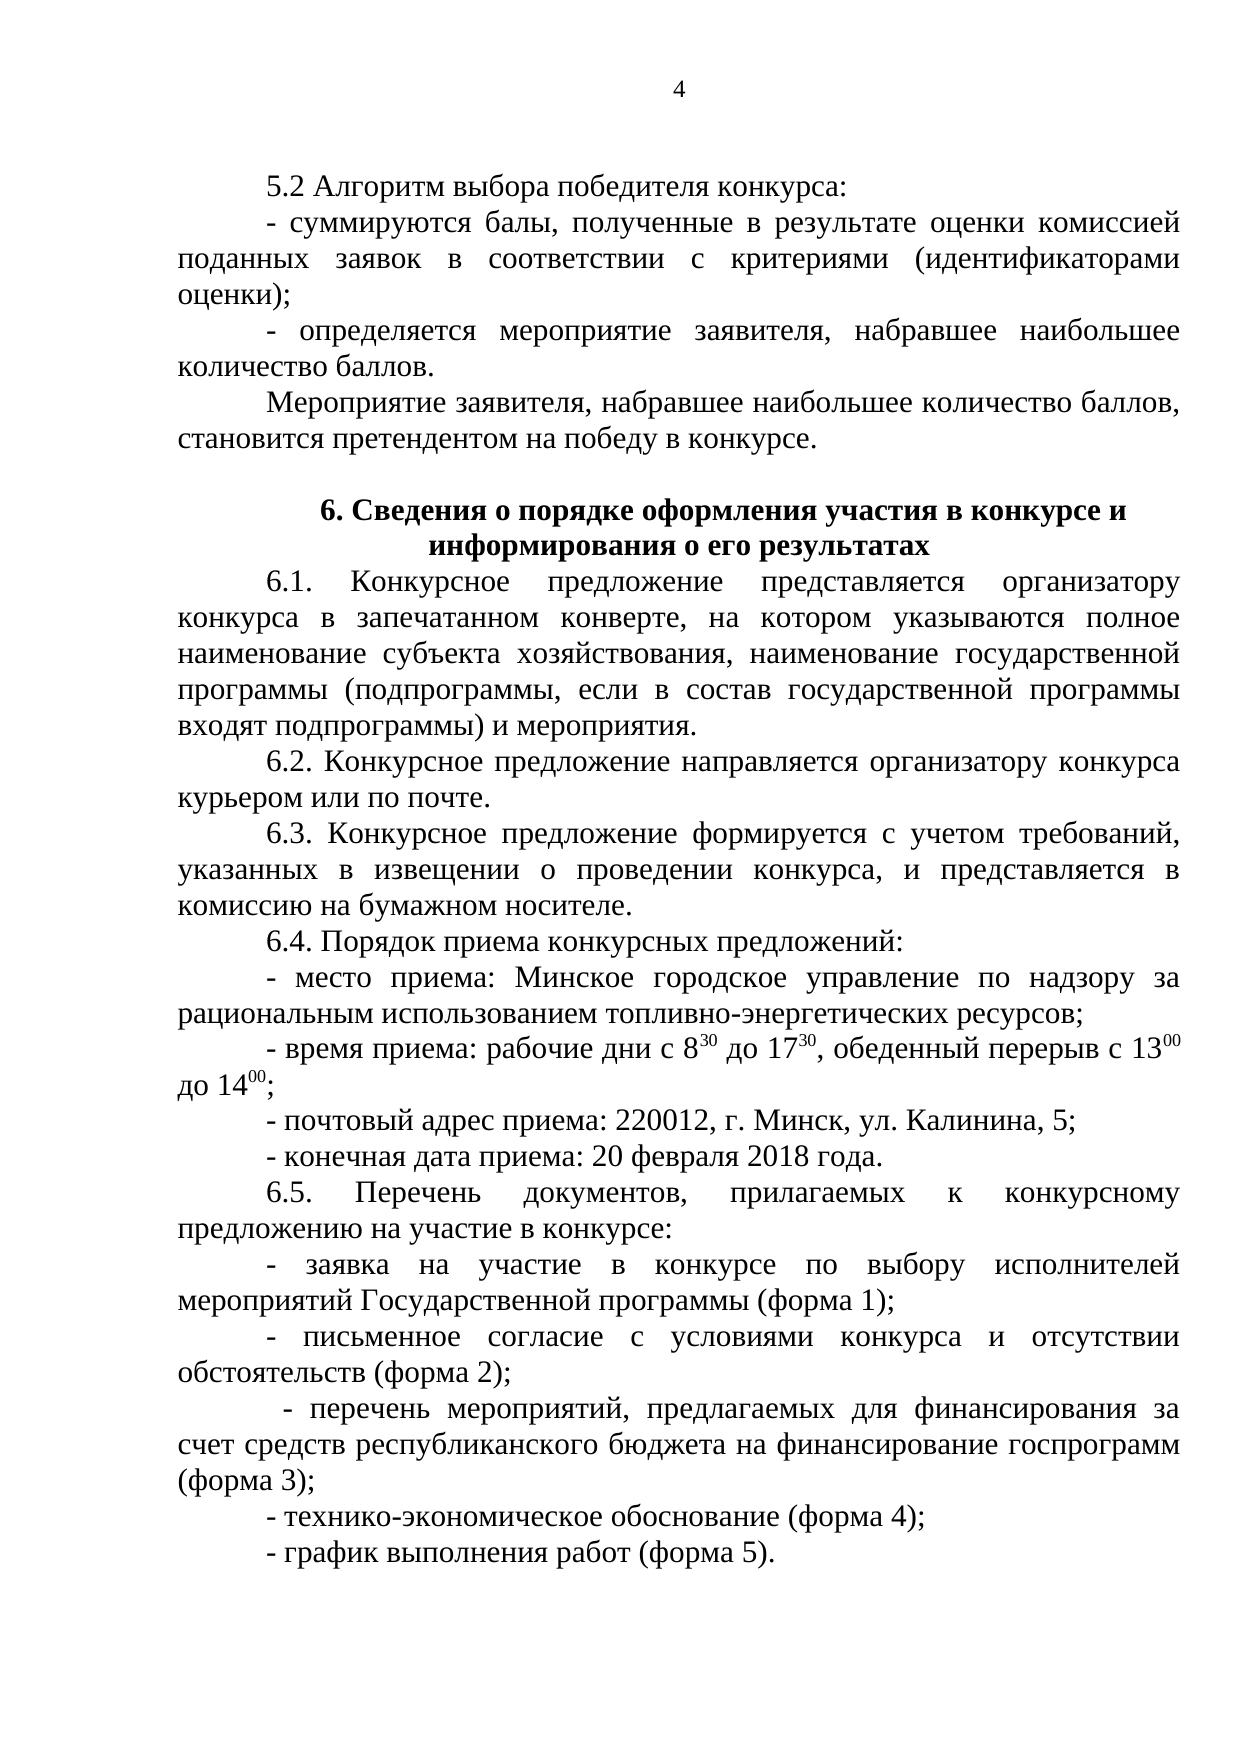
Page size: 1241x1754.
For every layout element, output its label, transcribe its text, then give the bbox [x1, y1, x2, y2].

text - технико-экономическое обоснование (форма 4); [177, 1497, 1181, 1533]
text - письменное согласие с условиями конкурса и отсутствии обстоятельств (форма 2); [177, 1317, 1181, 1389]
text Мероприятие заявителя, набравшее наибольшее количество баллов, становится претендентом на победу в конкурсе. [177, 383, 1181, 455]
text 5.2 Алгоритм выбора победителя конкурса: [177, 167, 1181, 203]
text 6.1. Конкурсное предложение представляется организатору конкурса в запечатанном конверте, на котором указываются полное наименование субъекта хозяйствования, наименование государственной программы (подпрограммы, если в состав государственной программы входят подпрограммы) и мероприятия. [177, 563, 1181, 742]
text - график выполнения работ (форма 5). [177, 1533, 1181, 1569]
text - время приема: рабочие дни с 830 до 1730, обеденный перерыв с 1300 до 1400; [177, 1030, 1181, 1102]
text - почтовый адрес приема: 220012, г. Минск, ул. Калинина, 5; [177, 1102, 1181, 1138]
text - место приема: Минское городское управление по надзору за рациональным использованием топливно-энергетических ресурсов; [177, 958, 1181, 1030]
text 6. Сведения о порядке оформления участия в конкурсе и информирования о его результатах [177, 491, 1181, 563]
text 6.4. Порядок приема конкурсных предложений: [177, 922, 1181, 958]
text 6.3. Конкурсное предложение формируется с учетом требований, указанных в извещении о проведении конкурса, и представляется в комиссию на бумажном носителе. [177, 814, 1181, 922]
text 6.2. Конкурсное предложение направляется организатору конкурса курьером или по почте. [177, 742, 1181, 814]
text - конечная дата приема: 20 февраля 2018 года. [177, 1138, 1181, 1173]
text - перечень мероприятий, предлагаемых для финансирования за счет средств республиканского бюджета на финансирование госпрограмм (форма 3); [177, 1389, 1181, 1497]
text - определяется мероприятие заявителя, набравшее наибольшее количество баллов. [177, 311, 1181, 383]
text - суммируются балы, полученные в результате оценки комиссией поданных заявок в соответствии с критериями (идентификаторами оценки); [177, 203, 1181, 311]
text 6.5. Перечень документов, прилагаемых к конкурсному предложению на участие в конкурсе: [177, 1173, 1181, 1245]
text - заявка на участие в конкурсе по выбору исполнителей мероприятий Государственной программы (форма 1); [177, 1245, 1181, 1317]
